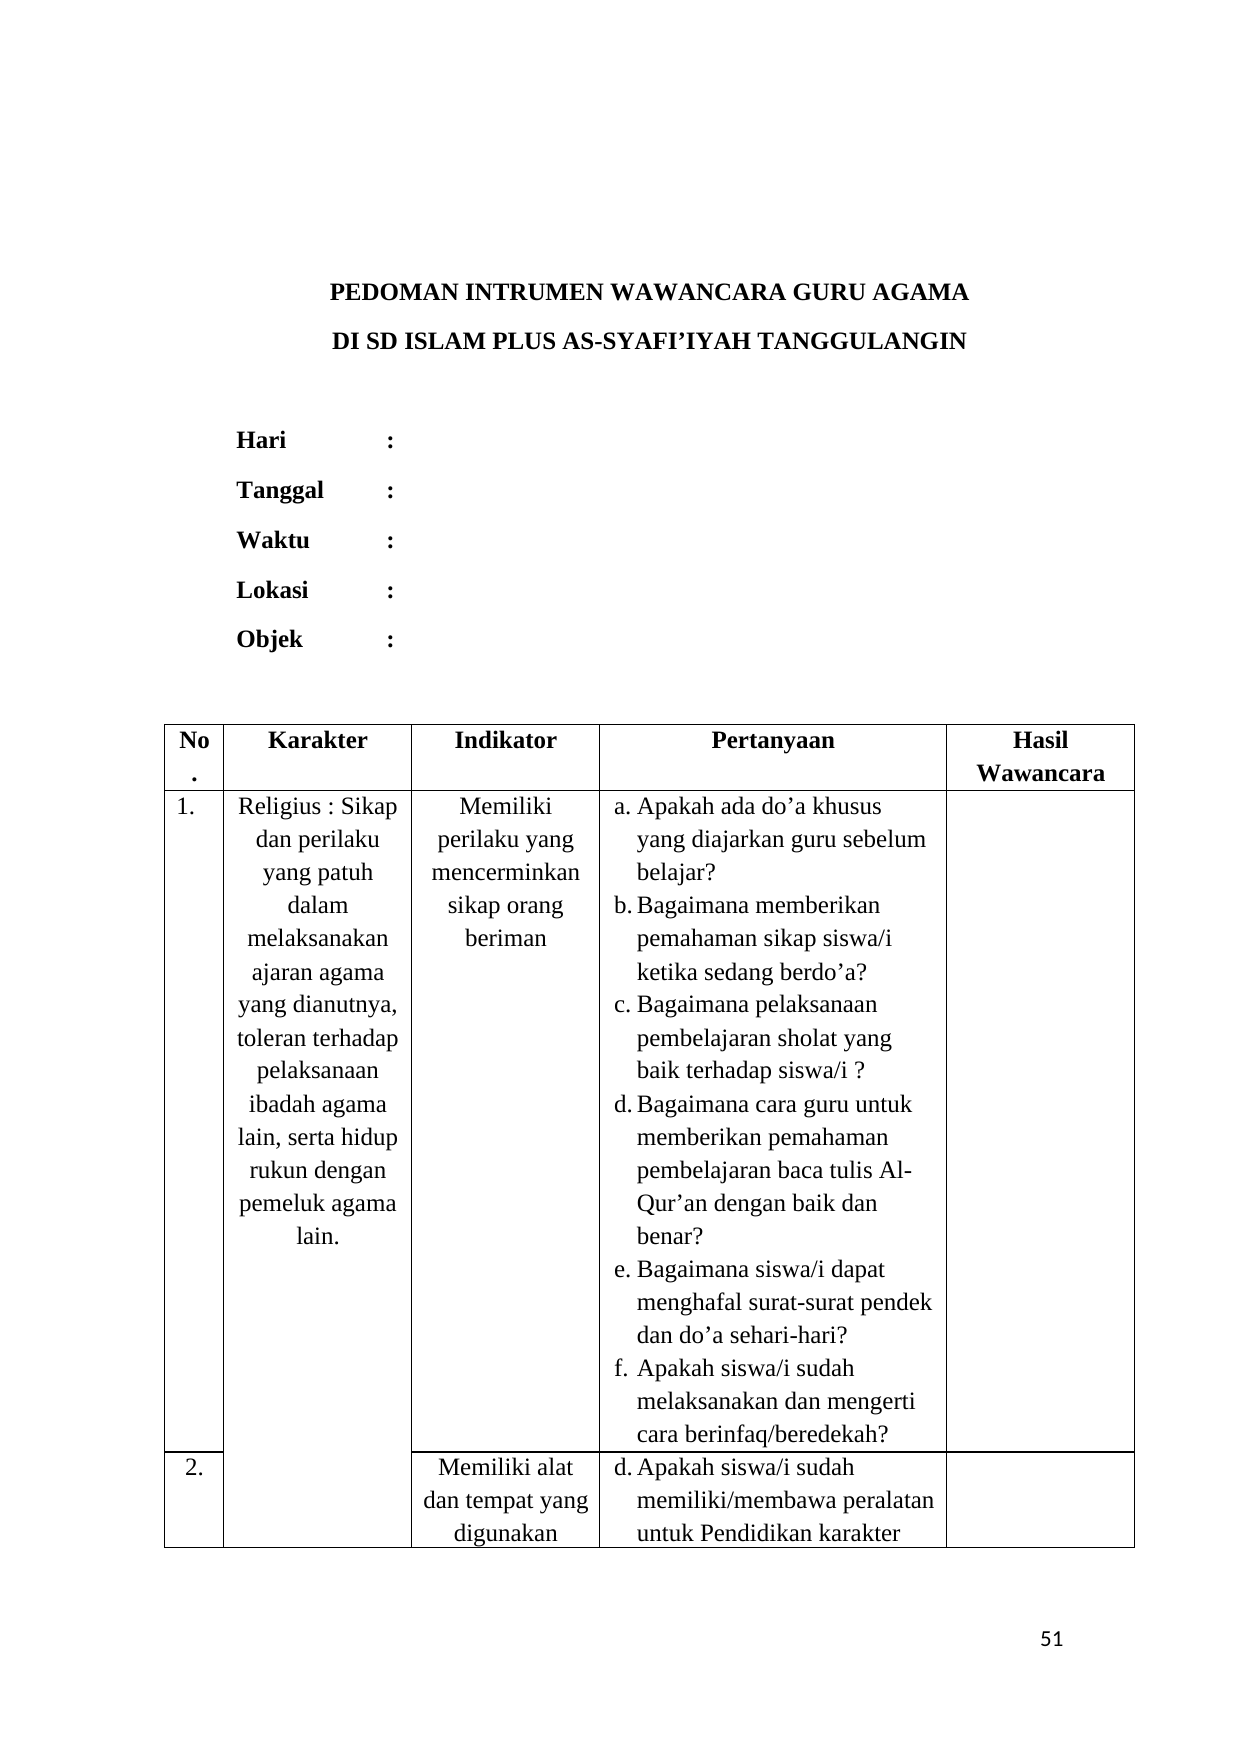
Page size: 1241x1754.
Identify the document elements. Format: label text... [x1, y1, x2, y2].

table_cell [947, 1453, 1134, 1547]
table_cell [412, 1453, 599, 1547]
text Tanggal : [236, 475, 1063, 504]
text PEDOMAN INTRUMEN WAWANCARA GURU AGAMA [236, 277, 1063, 305]
table_cell 2. [165, 1453, 223, 1547]
table_header Hasil Wawancara [947, 725, 1134, 790]
table_cell Apakah ada do’a khusus yang diajarkan guru sebelum belajar? Bagaimana memberikan pemahaman sikap siswa/i ketika sedang berdo’a? Bagaimana pelaksanaan pembelajaran sholat yang baik terhadap siswa/i ? Bagaimana cara guru untuk memberikan pemahaman pembelajaran baca tulis Al-Qur’an dengan baik dan benar? Bagaimana siswa/i dapat menghafal surat-surat pendek dan do’a sehari-hari? Apakah siswa/i sudah melaksanakan dan mengerti cara berinfaq/beredekah? [600, 791, 946, 1451]
text Hari : [236, 426, 1063, 454]
table_cell Memiliki perilaku yang mencerminkan sikap orang beriman [412, 791, 599, 1451]
text Lokasi : [236, 575, 1063, 603]
table_cell 1. [165, 791, 223, 1451]
text Waktu : [236, 525, 1063, 554]
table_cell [600, 1453, 946, 1547]
text DI SD ISLAM PLUS AS-SYAFI’IYAH TANGGULANGIN [236, 326, 1063, 355]
table_header Indikator [412, 725, 599, 790]
table_cell [947, 791, 1134, 1451]
table_header No. [165, 725, 223, 790]
table_header Karakter [224, 725, 411, 790]
table_cell Religius : Sikap dan perilaku yang patuh dalam melaksanakan ajaran agama yang dianutnya, toleran terhadap pelaksanaan ibadah agama lain, serta hidup rukun dengan pemeluk agama lain. [224, 791, 411, 1547]
text Objek : [236, 624, 1063, 653]
table_header Pertanyaan [600, 725, 946, 790]
